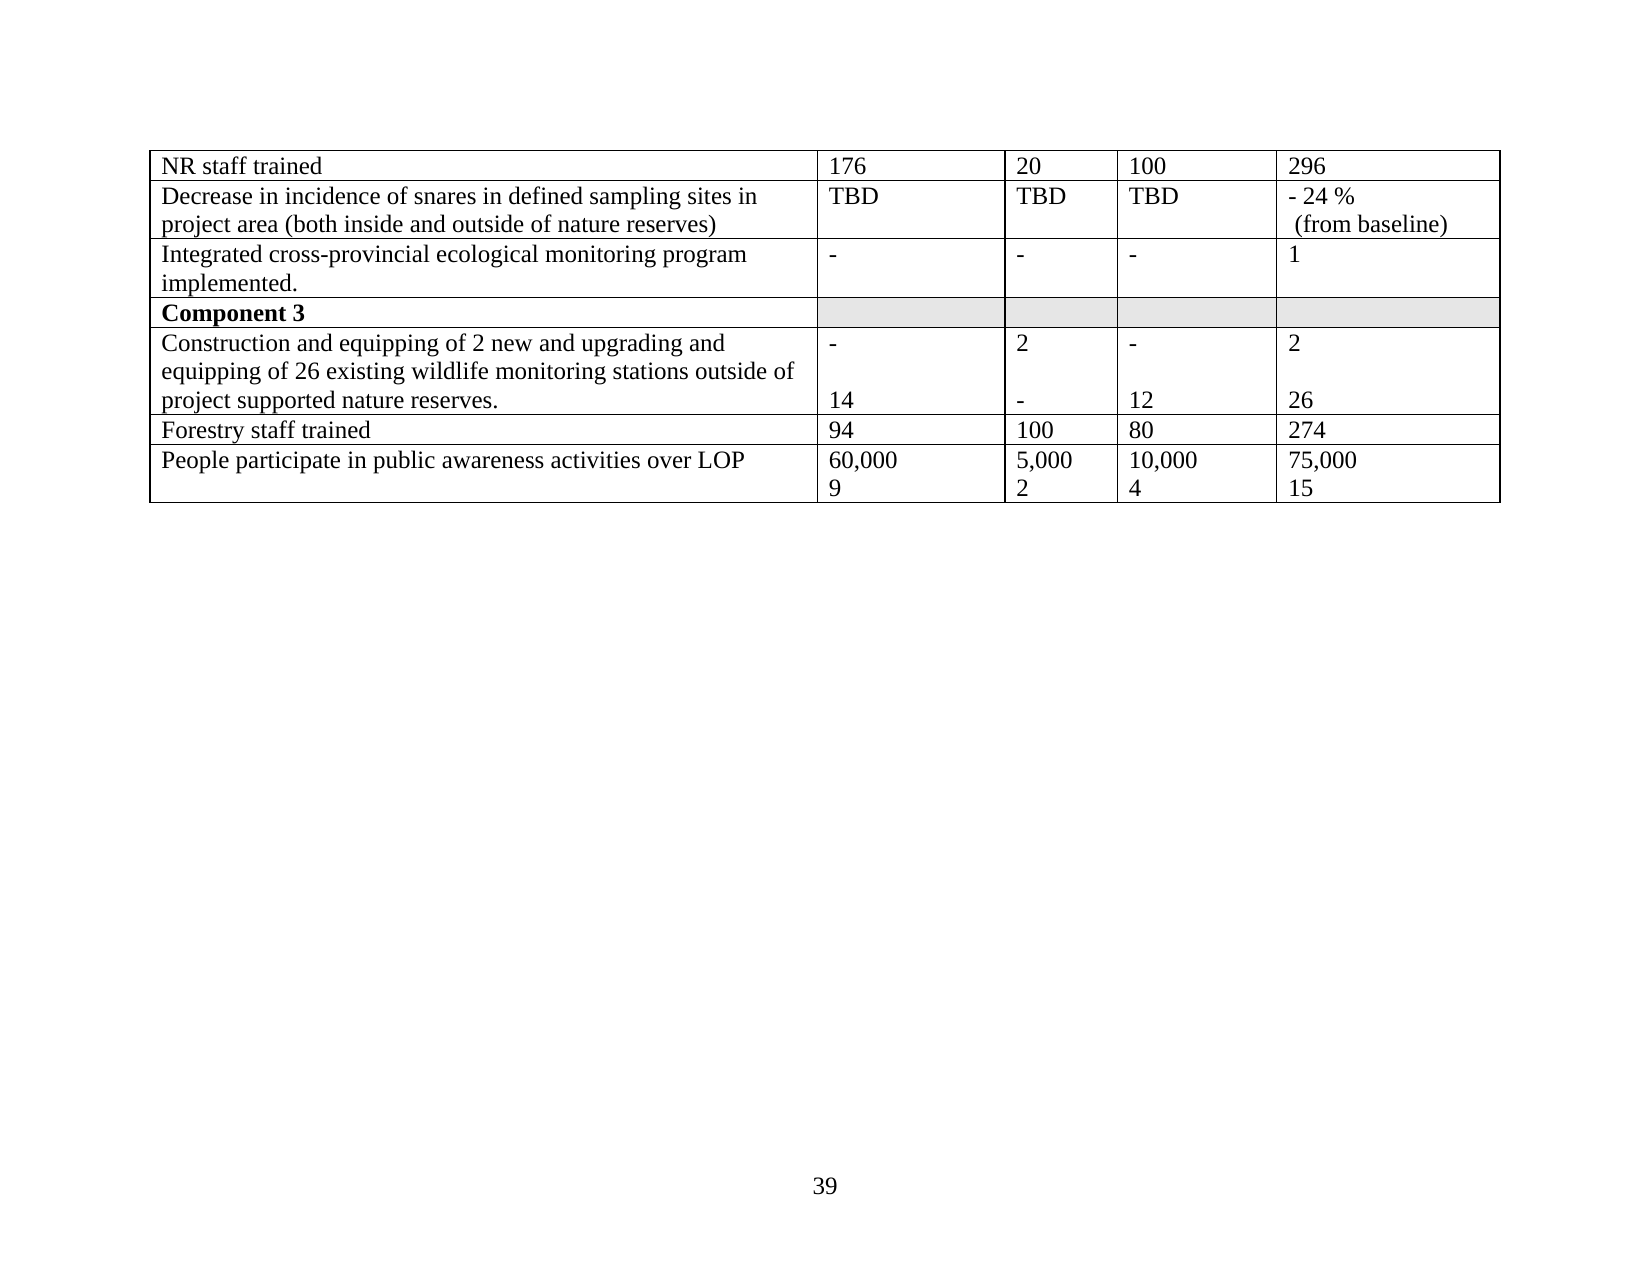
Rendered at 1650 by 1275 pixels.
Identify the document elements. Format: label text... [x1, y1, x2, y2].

table_cell 94 [818, 415, 1004, 444]
table_cell 60,000 9 [818, 445, 1004, 502]
table_cell - [818, 239, 1004, 297]
table_cell 10,000 4 [1118, 445, 1276, 502]
table_cell 5,000 2 [1006, 445, 1117, 502]
table_cell Construction and equipping of 2 new and upgrading and equipping of 26 existing wildlife monitoring stations outside of project supported nature reserves. [151, 328, 817, 414]
table_cell 2 26 [1277, 328, 1499, 414]
table_cell - 14 [818, 328, 1004, 414]
table_cell - [1118, 239, 1276, 297]
table_cell - [1006, 239, 1117, 297]
table_cell [1118, 298, 1276, 327]
table_cell 274 [1277, 415, 1499, 444]
table_cell [818, 298, 1004, 327]
table_cell - 24 % (from baseline) [1277, 181, 1499, 238]
table_cell People participate in public awareness activities over LOP [151, 445, 817, 502]
table_cell 176 [818, 151, 1004, 180]
table_cell TBD [818, 181, 1004, 238]
table_cell Integrated cross-provincial ecological monitoring program implemented. [151, 239, 817, 297]
table_cell 100 [1118, 151, 1276, 180]
table_cell TBD [1006, 181, 1117, 238]
table_cell [1006, 298, 1117, 327]
table_cell 75,000 15 [1277, 445, 1499, 502]
table_cell 20 [1006, 151, 1117, 180]
table_cell [1277, 298, 1499, 327]
table_cell Component 3 [151, 298, 817, 327]
table_cell Decrease in incidence of snares in defined sampling sites in project area (both inside and outside of nature reserves) [151, 181, 817, 238]
table_cell 296 [1277, 151, 1499, 180]
table_cell 2 - [1006, 328, 1117, 414]
table_cell 1 [1277, 239, 1499, 297]
table_cell Forestry staff trained [151, 415, 817, 444]
table_cell - 12 [1118, 328, 1276, 414]
table_cell 100 [1006, 415, 1117, 444]
table_cell TBD [1118, 181, 1276, 238]
table_cell 80 [1118, 415, 1276, 444]
table_cell NR staff trained [151, 151, 817, 180]
